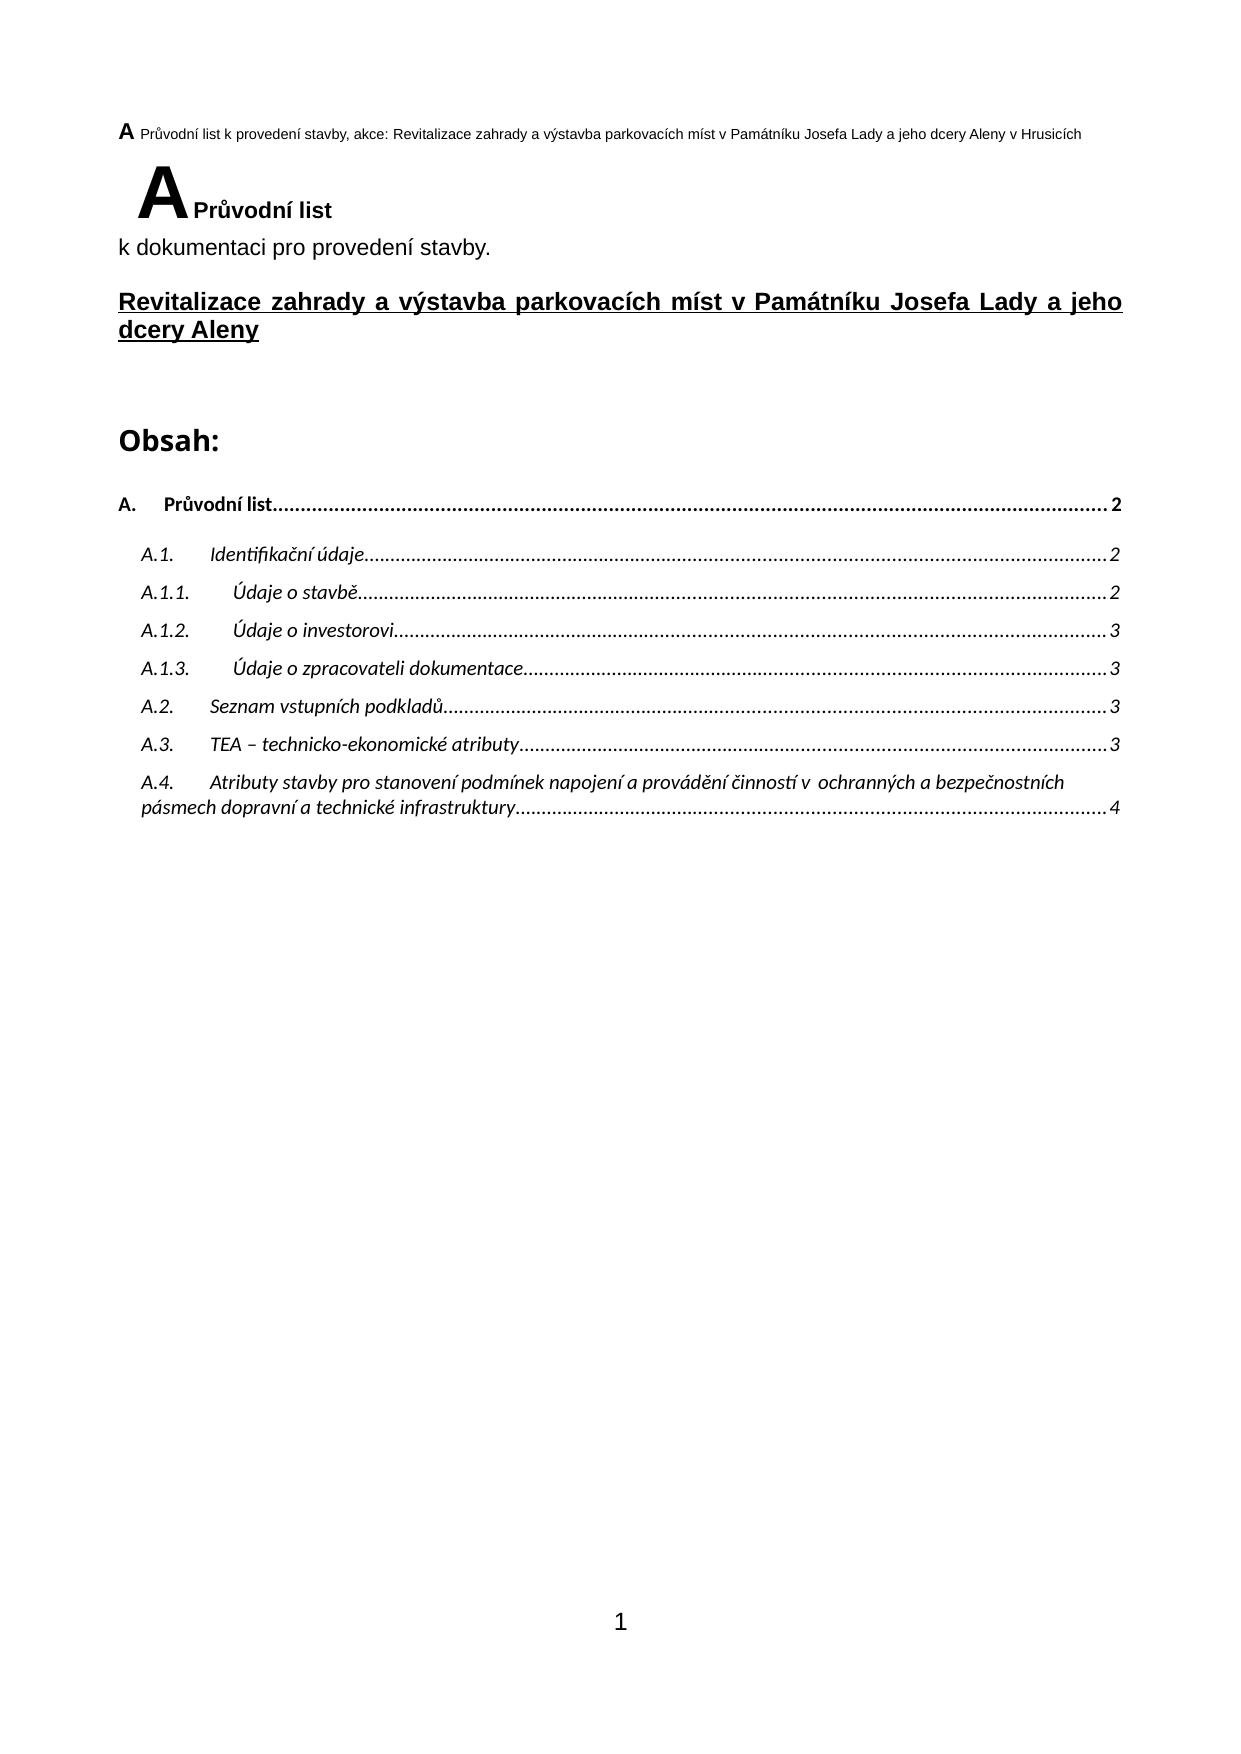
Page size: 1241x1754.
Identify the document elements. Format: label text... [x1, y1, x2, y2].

text A.2. Seznam vstupních podkladů 3 [141, 693, 1123, 719]
text A.4. Atributy stavby pro stanovení podmínek napojení a provádění činností v ochranných a bezpečnostních pásmech dopravní a technické infrastruktury 4 [141, 769, 1123, 820]
text A.3. TEA – technicko-ekonomické atributy 3 [141, 731, 1123, 757]
subtitle Obsah: [118, 421, 1123, 460]
text Revitalizace zahrady a výstavba parkovacích míst v Památníku Josefa Lady a jeho dcery Aleny [118, 287, 1123, 312]
text k dokumentaci pro provedení stavby. [118, 234, 1123, 260]
text A. Průvodní list 2 [118, 491, 1123, 517]
text A.1.3. Údaje o zpracovateli dokumentace 3 [141, 655, 1123, 681]
text A.1. Identifikační údaje 2 [141, 542, 1123, 567]
text A.1.2. Údaje o investorovi 3 [141, 617, 1123, 643]
text A Průvodní list [118, 148, 1123, 234]
text A.1.1. Údaje o stavbě 2 [141, 579, 1123, 605]
text Revitalizace zahrady a výstavba parkovacích míst v Památníku Josefa Lady a jeho dcery Aleny [118, 313, 1123, 344]
